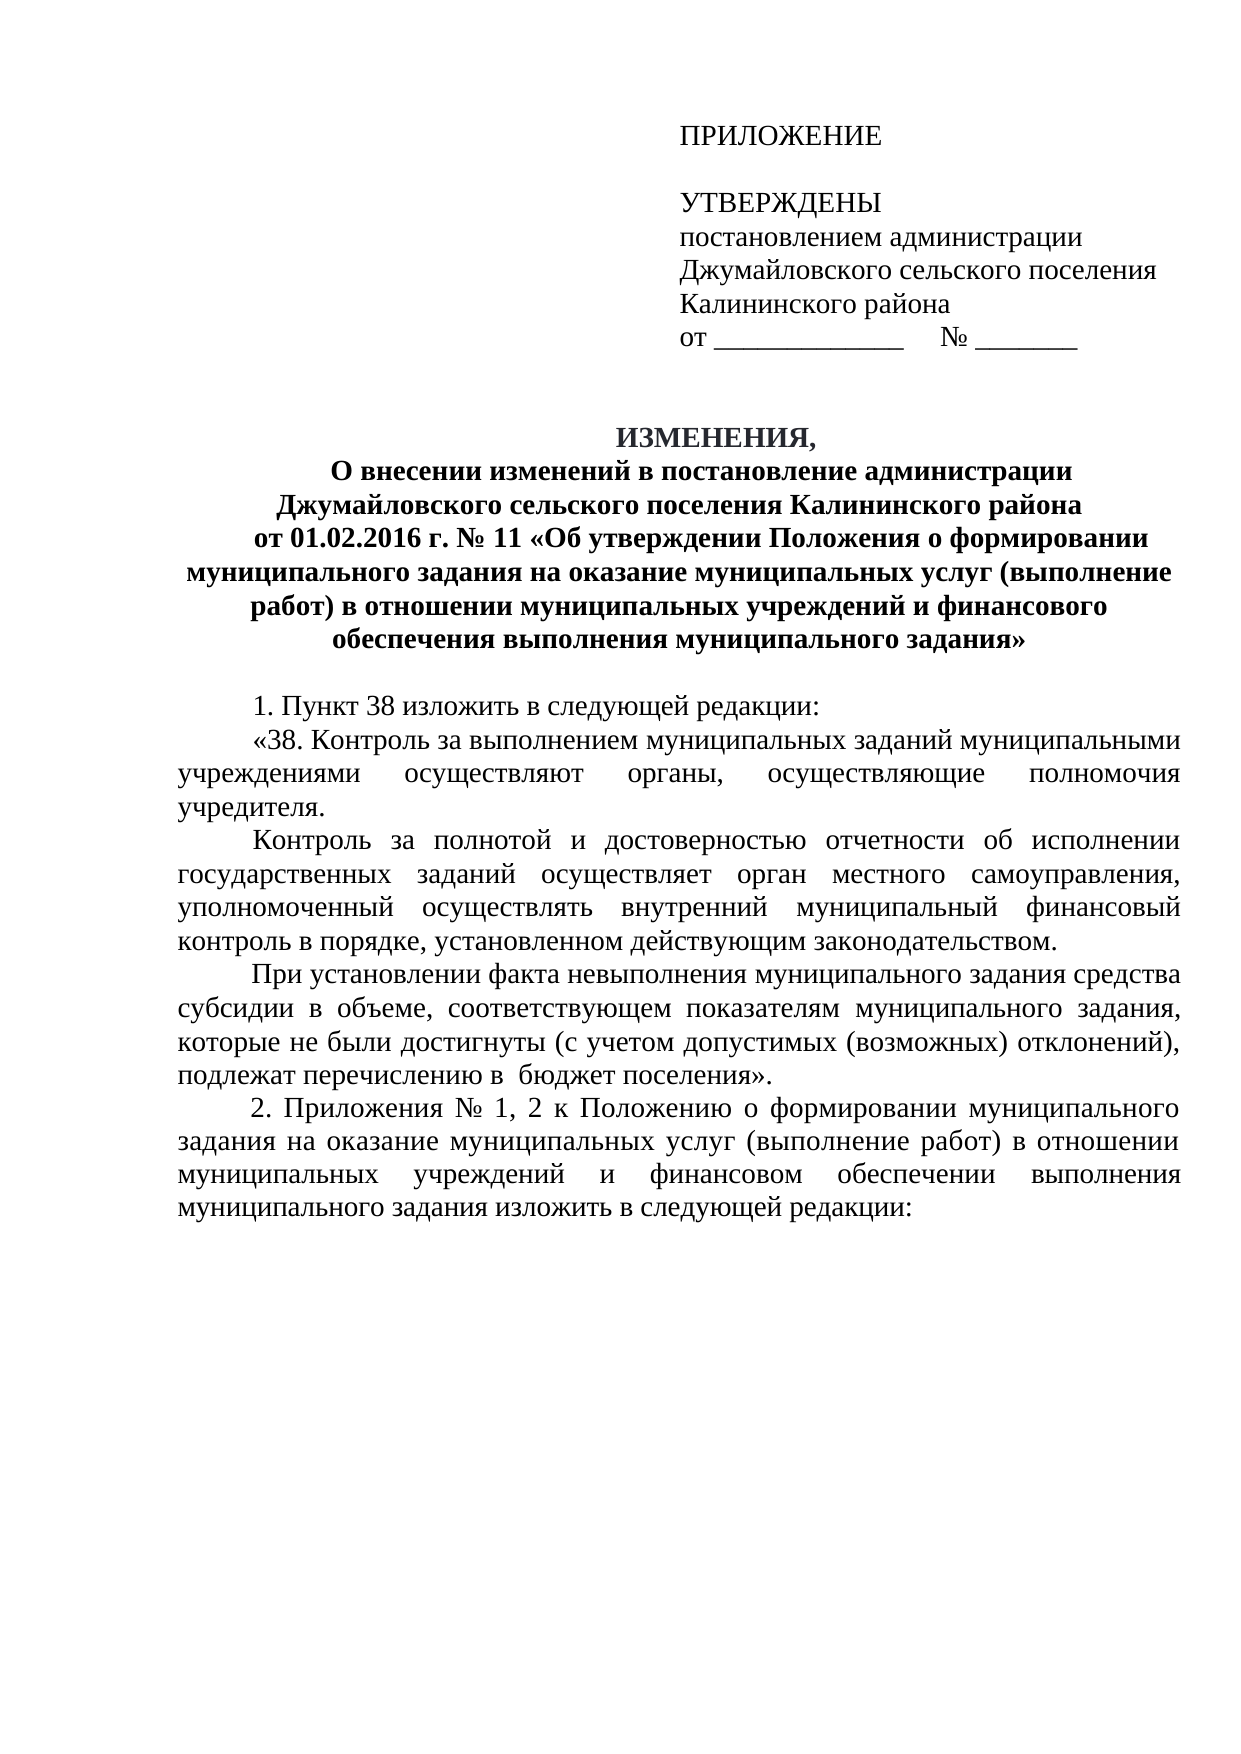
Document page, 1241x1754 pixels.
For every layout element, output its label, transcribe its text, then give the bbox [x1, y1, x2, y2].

text ПРИЛОЖЕНИЕ [679, 118, 1181, 152]
text Джумайловского сельского поселения [679, 252, 1181, 286]
text от 01.02.2016 г. № 11 «Об утверждении Положения о формировании муниципального задания на оказание муниципальных услуг (выполнение работ) в отношении муниципальных учреждений и финансового обеспечения выполнения муниципального задания» [177, 521, 1181, 655]
text УТВЕРЖДЕНЫ [679, 185, 1181, 219]
text Калининского района [679, 286, 1181, 319]
text постановлением администрации [679, 219, 1181, 252]
text ИЗМЕНЕНИЯ, [177, 420, 1181, 453]
text При установлении факта невыполнения муниципального задания средства субсидии в объеме, соответствующем показателям муниципального задания, которые не были достигнуты (с учетом допустимых (возможных) отклонений), подлежат перечислению в бюджет поселения». [177, 957, 1181, 1091]
text 2. Приложения № 1, 2 к Положению о формировании муниципального задания на оказание муниципальных услуг (выполнение работ) в отношении муниципальных учреждений и финансовом обеспечении выполнения муниципального задания изложить в следующей редакции: [177, 1091, 1181, 1223]
text Контроль за полнотой и достоверностью отчетности об исполнении государственных заданий осуществляет орган местного самоуправления, уполномоченный осуществлять внутренний муниципальный финансовый контроль в порядке, установленном действующим законодательством. [177, 822, 1181, 957]
text О внесении изменений в постановление администрации Джумайловского сельского поселения Калининского района [177, 453, 1181, 521]
text 1. Пункт 38 изложить в следующей редакции: [177, 688, 1181, 722]
text от _____________ № _______ [679, 319, 1181, 353]
text «38. Контроль за выполнением муниципальных заданий муниципальными учреждениями осуществляют органы, осуществляющие полномочия учредителя. [177, 722, 1181, 822]
